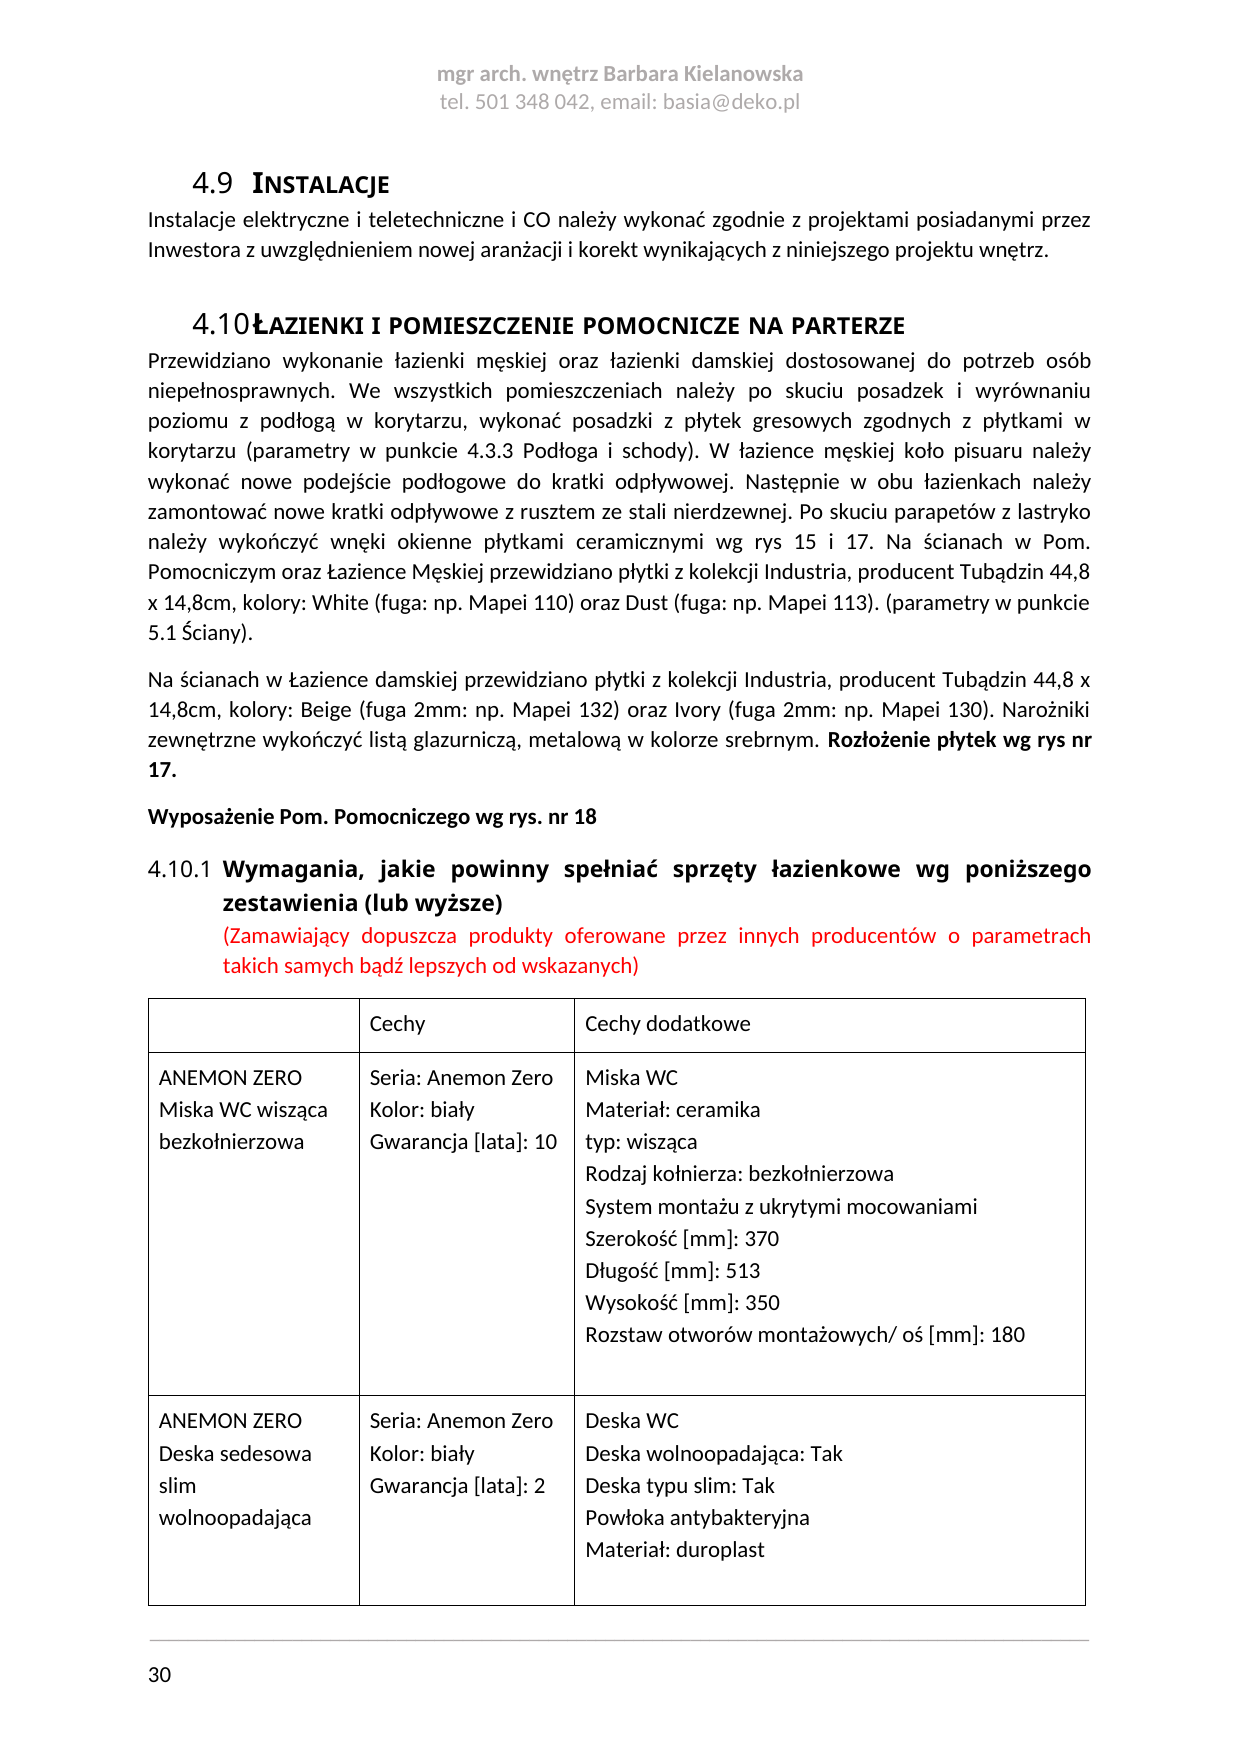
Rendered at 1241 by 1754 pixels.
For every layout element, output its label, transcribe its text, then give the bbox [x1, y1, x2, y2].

text (Zamawiający dopuszcza produkty oferowane przez innych producentów o parametrach takich samych bądź lepszych od wskazanych) [223, 921, 1092, 979]
text Przewidziano wykonanie łazienki męskiej oraz łazienki damskiej dostosowanej do potrzeb osób niepełnosprawnych. We wszystkich pomieszczeniach należy po skuciu posadzek i wyrównaniu poziomu z podłogą w korytarzu, wykonać posadzki z płytek gresowych zgodnych z płytkami w korytarzu (parametry w punkcie 4.3.3 Podłoga i schody). W łazience męskiej koło pisuaru należy wykonać nowe podejście podłogowe do kratki odpływowej. Następnie w obu łazienkach należy zamontować nowe kratki odpływowe z rusztem ze stali nierdzewnej. Po skuciu parapetów z lastryko należy wykończyć wnęki okienne płytkami ceramicznymi wg rys 15 i 17. Na ścianach w Pom. Pomocniczym oraz Łazience Męskiej przewidziano płytki z kolekcji Industria, producent Tubądzin 44,8 x 14,8cm, kolory: White (fuga: np. Mapei 110) oraz Dust (fuga: np. Mapei 113). (parametry w punkcie 5.1 Ściany). [148, 346, 1092, 646]
table_cell ANEMON ZERO Miska WC wisząca bezkołnierzowa [149, 1053, 359, 1395]
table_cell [149, 1396, 359, 1605]
text Instalacje elektryczne i teletechniczne i CO należy wykonać zgodnie z projektami posiadanymi przez Inwestora z uwzględnieniem nowej aranżacji i korekt wynikających z niniejszego projektu wnętrz. [148, 205, 1092, 263]
table_cell Miska WC Materiał: ceramika typ: wisząca Rodzaj kołnierza: bezkołnierzowa System montażu z ukrytymi mocowaniami Szerokość [mm]: 370 Długość [mm]: 513 Wysokość [mm]: 350 Rozstaw otworów montażowych/ oś [mm]: 180 [575, 1053, 1085, 1395]
subtitle Instalacje [192, 162, 1092, 202]
text Wyposażenie Pom. Pomocniczego wg rys. nr 18 [148, 802, 1092, 830]
text Na ścianach w Łazience damskiej przewidziano płytki z kolekcji Industria, producent Tubądzin 44,8 x 14,8cm, kolory: Beige (fuga 2mm: np. Mapei 132) oraz Ivory (fuga 2mm: np. Mapei 130). Narożniki zewnętrzne wykończyć listą glazurniczą, metalową w kolorze srebrnym. Rozłożenie płytek wg rys nr 17. [148, 665, 1092, 783]
table_header Cechy [360, 999, 574, 1052]
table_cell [575, 1396, 1085, 1605]
subtitle Łazienki i pomieszczenie pomocnicze na parterze [192, 303, 1092, 343]
table_header Nazwa [149, 999, 359, 1052]
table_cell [360, 1396, 574, 1605]
table_cell Seria: Anemon Zero Kolor: biały Gwarancja [lata]: 10 [360, 1053, 574, 1395]
subtitle Wymagania, jakie powinny spełniać sprzęty łazienkowe wg poniższego zestawienia (lub wyższe) [148, 853, 1092, 918]
table_header Cechy dodatkowe [575, 999, 1085, 1052]
